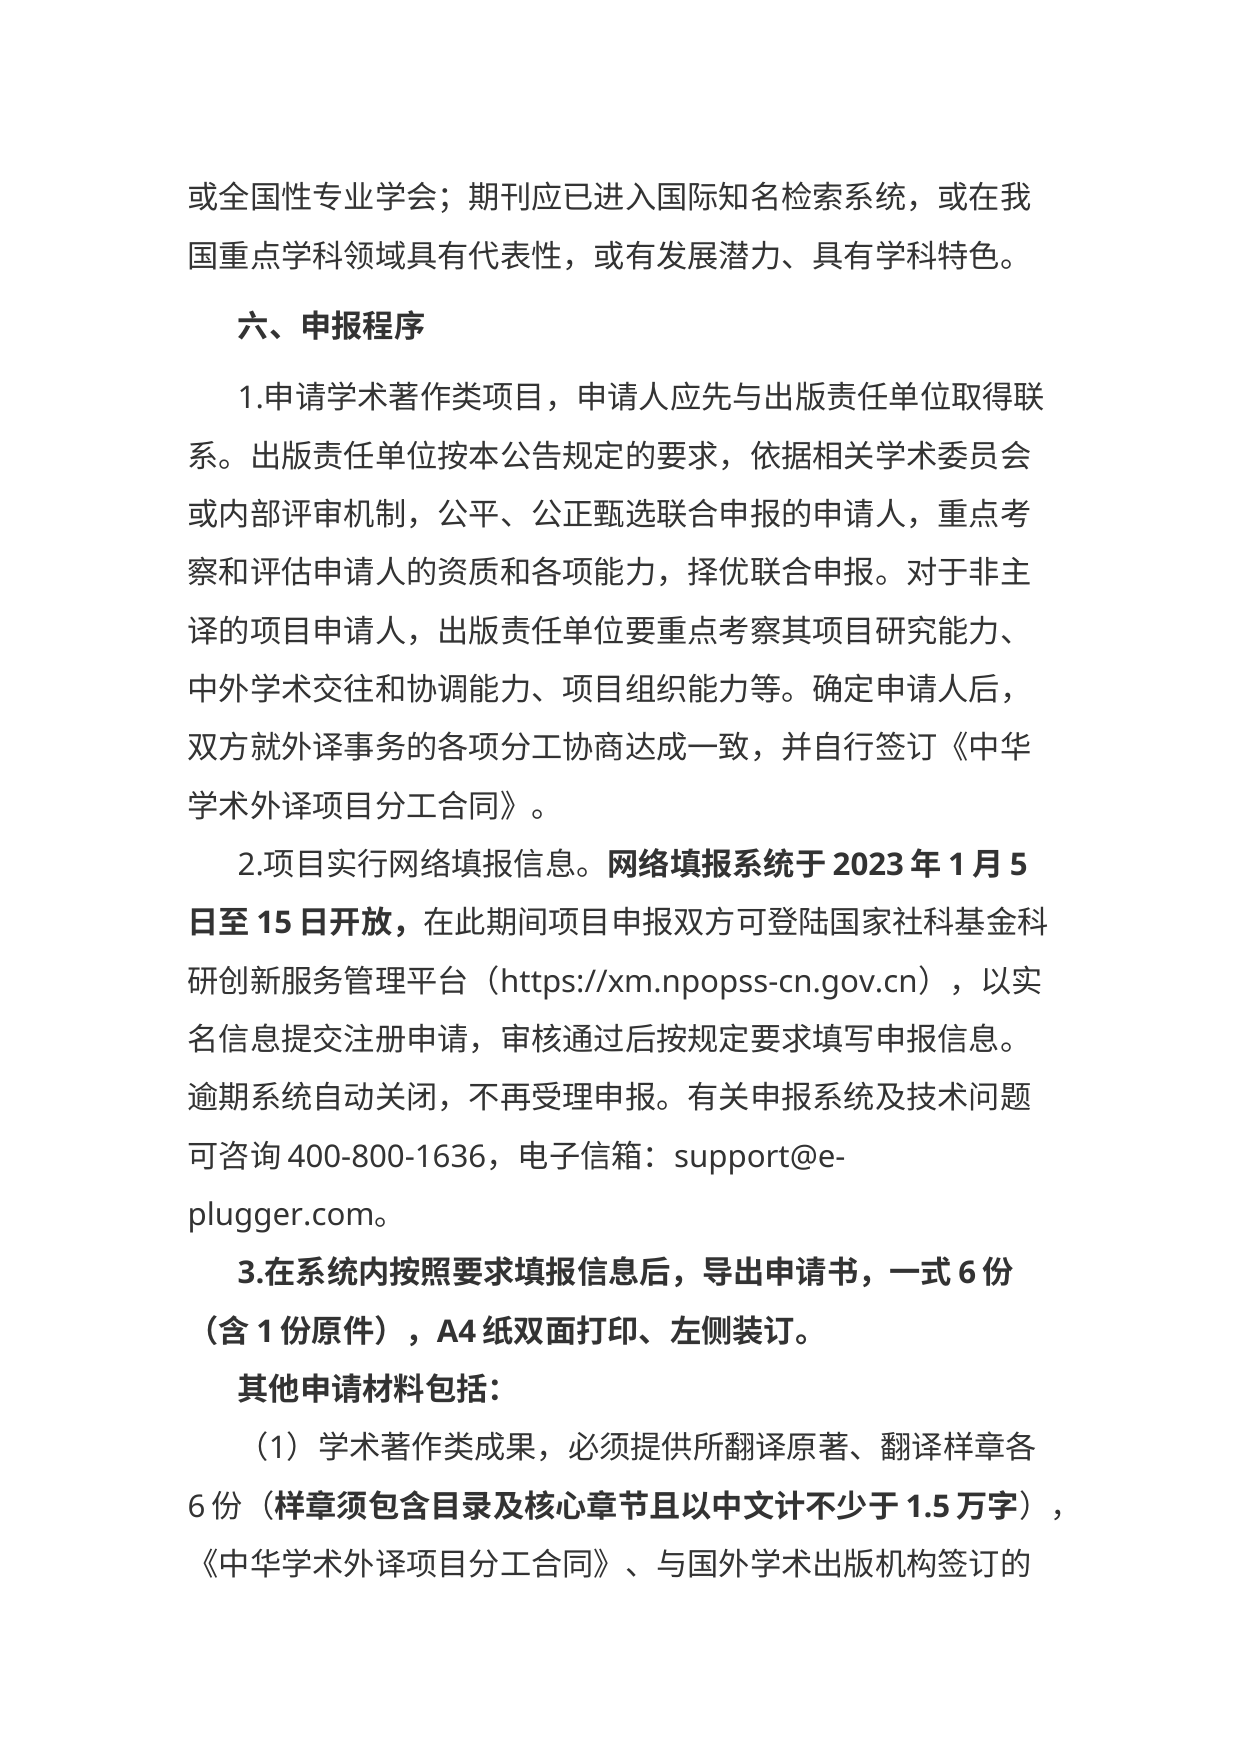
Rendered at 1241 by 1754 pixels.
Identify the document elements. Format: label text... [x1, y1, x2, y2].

text 2.项目实行网络填报信息。网络填报系统于2023年1月5日至15日开放，在此期间项目申报双方可登陆国家社科基金科研创新服务管理平台（https://xm.npopss-cn.gov.cn），以实名信息提交注册申请，审核通过后按规定要求填写申报信息。逾期系统自动关闭，不再受理申报。有关申报系统及技术问题可咨询400-800-1636，电子信箱：support@e-plugger.com。 [187, 829, 1053, 1237]
text 六、申报程序 [187, 291, 1053, 349]
text 3.在系统内按照要求填报信息后，导出申请书，一式6份（含1份原件），A4纸双面打印、左侧装订。 [187, 1237, 1053, 1354]
text 其他申请材料包括： [187, 1354, 1053, 1412]
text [187, 162, 1053, 279]
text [187, 1412, 1053, 1587]
text 1.申请学术著作类项目，申请人应先与出版责任单位取得联系。出版责任单位按本公告规定的要求，依据相关学术委员会或内部评审机制，公平、公正甄选联合申报的申请人，重点考察和评估申请人的资质和各项能力，择优联合申报。对于非主译的项目申请人，出版责任单位要重点考察其项目研究能力、中外学术交往和协调能力、项目组织能力等。确定申请人后，双方就外译事务的各项分工协商达成一致，并自行签订《中华学术外译项目分工合同》。 [187, 362, 1053, 829]
